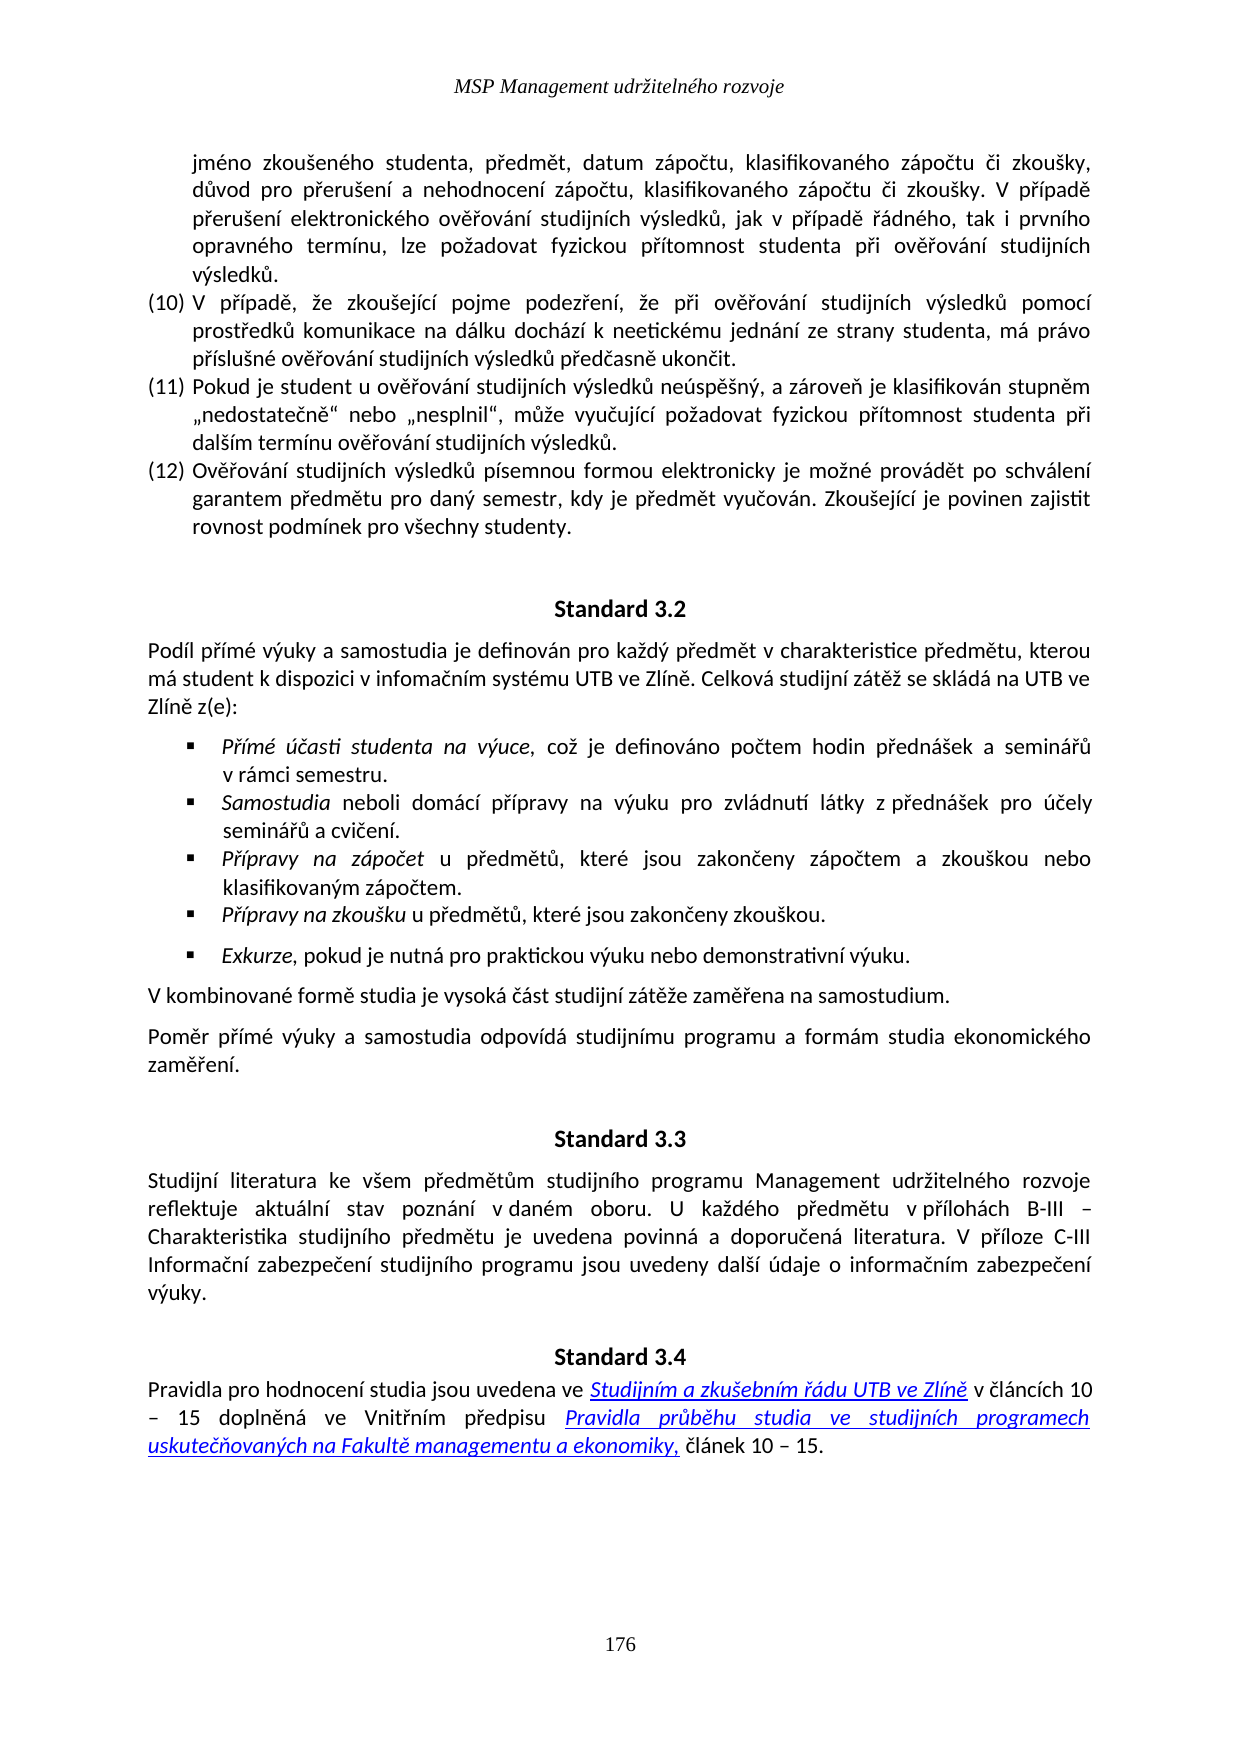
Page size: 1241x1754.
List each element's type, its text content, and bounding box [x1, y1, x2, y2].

text Studijní literatura ke všem předmětům studijního programu Management udržitelného rozvoje reflektuje aktuální stav poznání v daném oboru. U každého předmětu v přílohách B-III – Charakteristika studijního předmětu je uvedena povinná a doporučená literatura. V příloze C-III Informační zabezpečení studijního programu jsou uvedeny další údaje o informačním zabezpečení výuky. [148, 1166, 1093, 1306]
list Přímé účasti studenta na výuce, což je definováno počtem hodin přednášek a seminářů v rámci semestru. [185, 732, 1093, 788]
list Pokud je student u ověřování studijních výsledků neúspěšný, a zároveň je klasifikován stupněm „nedostatečně“ nebo „nesplnil“, může vyučující požadovat fyzickou přítomnost studenta při dalším termínu ověřování studijních výsledků. [148, 372, 1093, 456]
list Samostudia neboli domácí přípravy na výuku pro zvládnutí látky z přednášek pro účely seminářů a cvičení. [185, 788, 1093, 844]
list Ověřování studijních výsledků písemnou formou elektronicky je možné provádět po schválení garantem předmětu pro daný semestr, kdy je předmět vyučován. Zkoušející je povinen zajistit rovnost podmínek pro všechny studenty. [148, 456, 1093, 540]
list Exkurze, pokud je nutná pro praktickou výuku nebo demonstrativní výuku. [185, 941, 1093, 969]
text V kombinované formě studia je vysoká část studijní zátěže zaměřena na samostudium. [148, 982, 1093, 1010]
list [148, 148, 1093, 288]
list V případě, že zkoušející pojme podezření, že při ověřování studijních výsledků pomocí prostředků komunikace na dálku dochází k neetickému jednání ze strany studenta, má právo příslušné ověřování studijních výsledků předčasně ukončit. [148, 288, 1093, 372]
text Pravidla pro hodnocení studia jsou uvedena ve Studijním a zkušebním řádu UTB ve Zlíně v článcích 10 – 15 doplněná ve Vnitřním předpisu Pravidla průběhu studia ve studijních programech uskutečňovaných na Fakultě managementu a ekonomiky, článek 10 – 15. [148, 1375, 1093, 1459]
text Poměr přímé výuky a samostudia odpovídá studijnímu programu a formám studia ekonomického zaměření. [148, 1022, 1093, 1078]
text Standard 3.2 [148, 593, 1093, 623]
text Podíl přímé výuky a samostudia je definován pro každý předmět v charakteristice předmětu, kterou má student k dispozici v infomačním systému UTB ve Zlíně. Celková studijní zátěž se skládá na UTB ve Zlíně z(e): [148, 636, 1093, 720]
list Přípravy na zkoušku u předmětů, které jsou zakončeny zkouškou. [185, 901, 1093, 929]
text Standard 3.3 [148, 1123, 1093, 1153]
text Standard 3.4 [148, 1341, 1093, 1371]
list Přípravy na zápočet u předmětů, které jsou zakončeny zápočtem a zkouškou nebo klasifikovaným zápočtem. [185, 844, 1093, 901]
